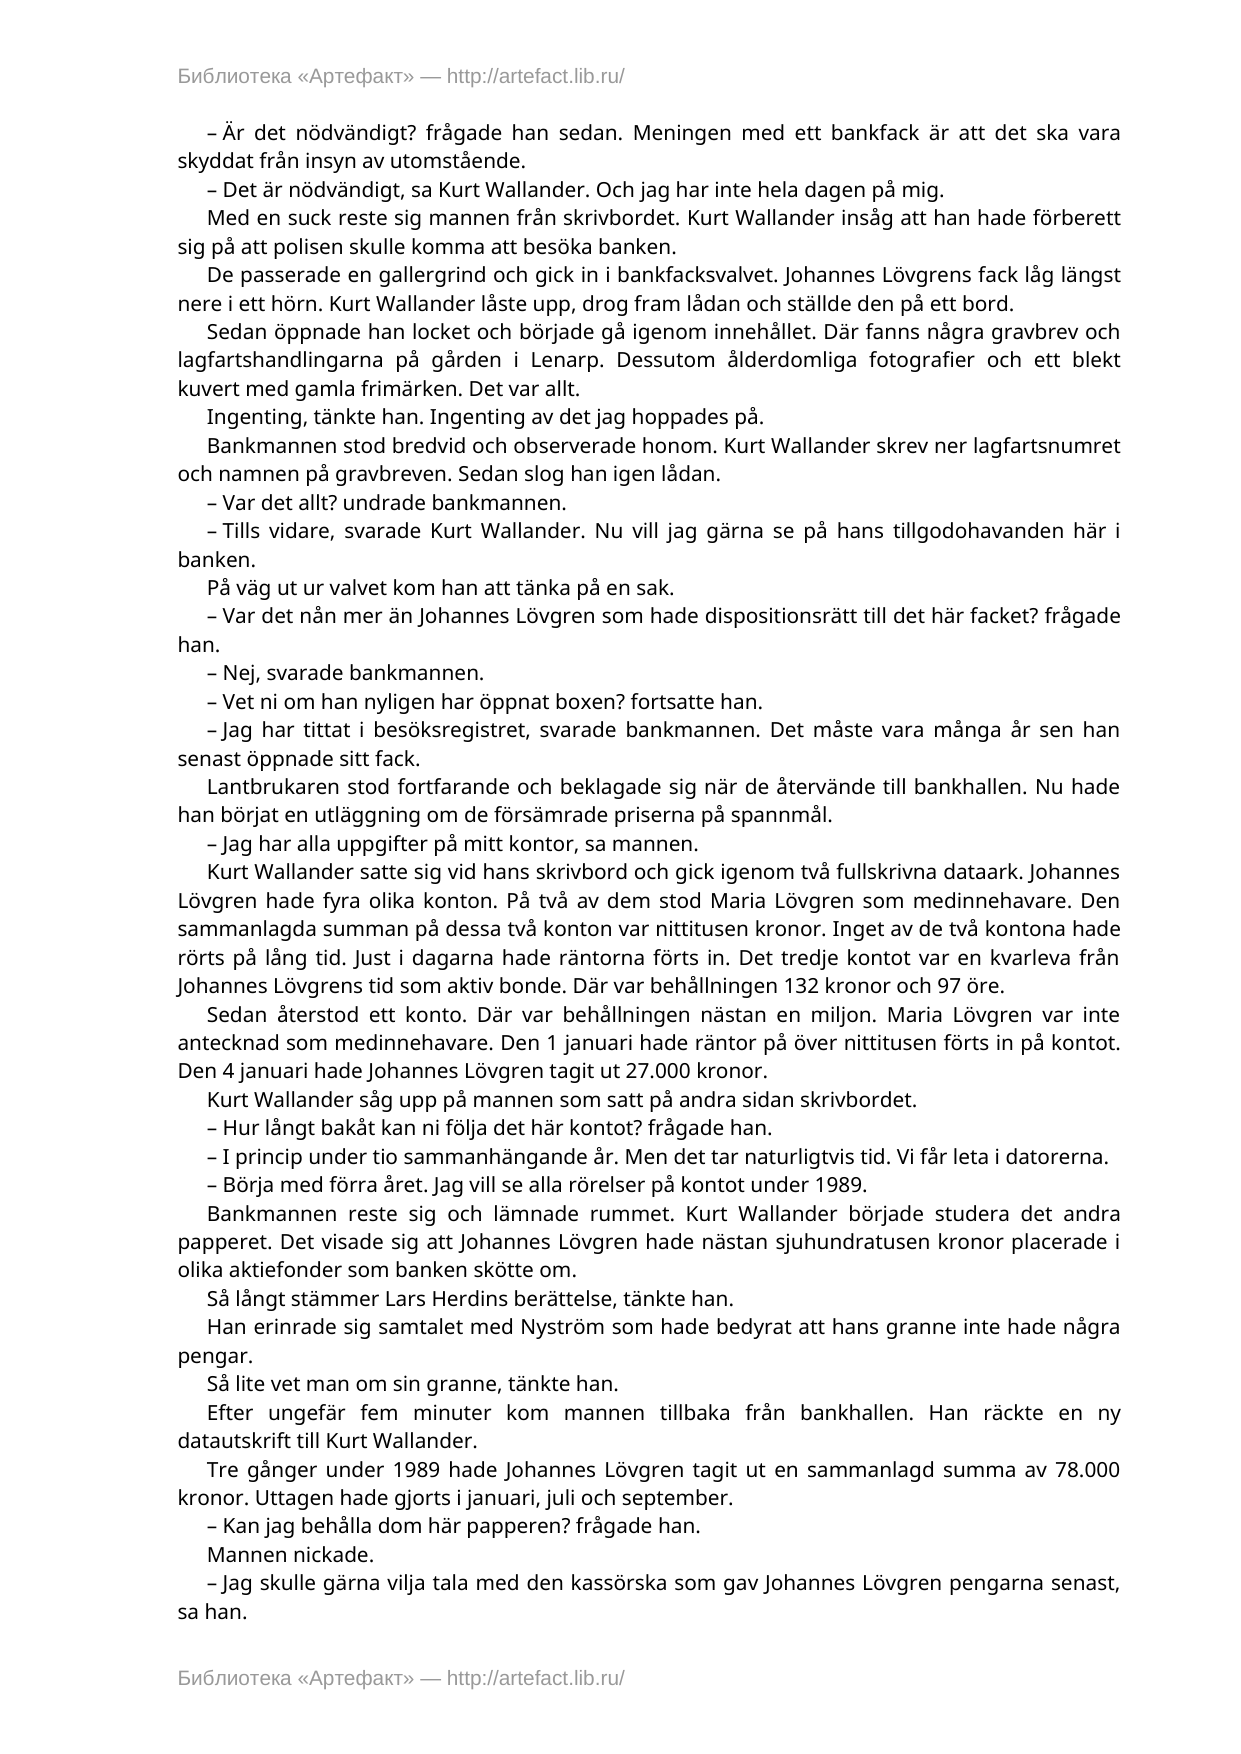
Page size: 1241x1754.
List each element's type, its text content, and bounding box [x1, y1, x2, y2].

text Mannen nickade. [177, 1540, 1122, 1568]
text – Det är nödvändigt, sa Kurt Wallander. Och jag har inte hela dagen på mig. [177, 175, 1122, 203]
text Med en suck reste sig mannen från skrivbordet. Kurt Wallander insåg att han hade förberett sig på att polisen skulle komma att besöka banken. [177, 203, 1122, 260]
text – Jag har alla uppgifter på mitt kontor, sa mannen. [177, 829, 1122, 857]
text På väg ut ur valvet kom han att tänka på en sak. [177, 573, 1122, 602]
text – I princip under tio sammanhängande år. Men det tar naturligtvis tid. Vi får leta i datorerna. [177, 1142, 1122, 1170]
text – Är det nödvändigt? frågade han sedan. Meningen med ett bankfack är att det ska vara skyddat från insyn av utomstående. [177, 118, 1122, 175]
text – Var det allt? undrade bankmannen. [177, 488, 1122, 516]
text Lantbrukaren stod fortfarande och beklagade sig när de återvände till bankhallen. Nu hade han börjat en utläggning om de försämrade priserna på spannmål. [177, 772, 1122, 829]
text – Hur långt bakåt kan ni följa det här kontot? frågade han. [177, 1113, 1122, 1142]
text – Tills vidare, svarade Kurt Wallander. Nu vill jag gärna se på hans tillgodohavanden här i banken. [177, 516, 1122, 573]
text Efter ungefär fem minuter kom mannen tillbaka från bankhallen. Han räckte en ny datautskrift till Kurt Wallander. [177, 1398, 1122, 1455]
text Kurt Wallander satte sig vid hans skrivbord och gick igenom två fullskrivna dataark. Johannes Lövgren hade fyra olika konton. På två av dem stod Maria Lövgren som medinnehavare. Den sammanlagda summan på dessa två konton var nittitusen kronor. Inget av de två kontona hade rörts på lång tid. Just i dagarna hade räntorna förts in. Det tredje kontot var en kvarleva från Johannes Lövgrens tid som aktiv bonde. Där var behållningen 132 kronor och 97 öre. [177, 857, 1122, 1000]
text – Jag har tittat i besöksregistret, svarade bankmannen. Det måste vara många år sen han senast öppnade sitt fack. [177, 715, 1122, 772]
text Sedan återstod ett konto. Där var behållningen nästan en miljon. Maria Lövgren var inte antecknad som medinnehavare. Den 1 januari hade räntor på över nittitusen förts in på kontot. Den 4 januari hade Johannes Lövgren tagit ut 27.000 kronor. [177, 1000, 1122, 1085]
text – Börja med förra året. Jag vill se alla rörelser på kontot under 1989. [177, 1170, 1122, 1199]
text – Kan jag behålla dom här papperen? frågade han. [177, 1512, 1122, 1540]
text Sedan öppnade han locket och började gå igenom innehållet. Där fanns några gravbrev och lagfartshandlingarna på gården i Lenarp. Dessutom ålderdomliga fotografier och ett blekt kuvert med gamla frimärken. Det var allt. [177, 317, 1122, 402]
text – Nej, svarade bankmannen. [177, 658, 1122, 687]
text Tre gånger under 1989 hade Johannes Lövgren tagit ut en sammanlagd summa av 78.000 kronor. Uttagen hade gjorts i januari, juli och september. [177, 1455, 1122, 1512]
text Han erinrade sig samtalet med Nyström som hade bedyrat att hans granne inte hade några pengar. [177, 1312, 1122, 1369]
text – Jag skulle gärna vilja tala med den kassörska som gav Johannes Lövgren pengarna senast, sa han. [177, 1568, 1122, 1625]
text Kurt Wallander såg upp på mannen som satt på andra sidan skrivbordet. [177, 1085, 1122, 1113]
text Bankmannen reste sig och lämnade rummet. Kurt Wallander började studera det andra papperet. Det visade sig att Johannes Lövgren hade nästan sjuhundratusen kronor placerade i olika aktiefonder som banken skötte om. [177, 1199, 1122, 1284]
text De passerade en gallergrind och gick in i bankfacksvalvet. Johannes Lövgrens fack låg längst nere i ett hörn. Kurt Wallander låste upp, drog fram lådan och ställde den på ett bord. [177, 260, 1122, 317]
text Så långt stämmer Lars Herdins berättelse, tänkte han. [177, 1284, 1122, 1312]
text Bankmannen stod bredvid och observerade honom. Kurt Wallander skrev ner lagfartsnumret och namnen på gravbreven. Sedan slog han igen lådan. [177, 431, 1122, 488]
text Så lite vet man om sin granne, tänkte han. [177, 1369, 1122, 1398]
text – Vet ni om han nyligen har öppnat boxen? fortsatte han. [177, 687, 1122, 715]
text – Var det nån mer än Johannes Lövgren som hade dispositionsrätt till det här facket? frågade han. [177, 602, 1122, 658]
text Ingenting, tänkte han. Ingenting av det jag hoppades på. [177, 402, 1122, 431]
